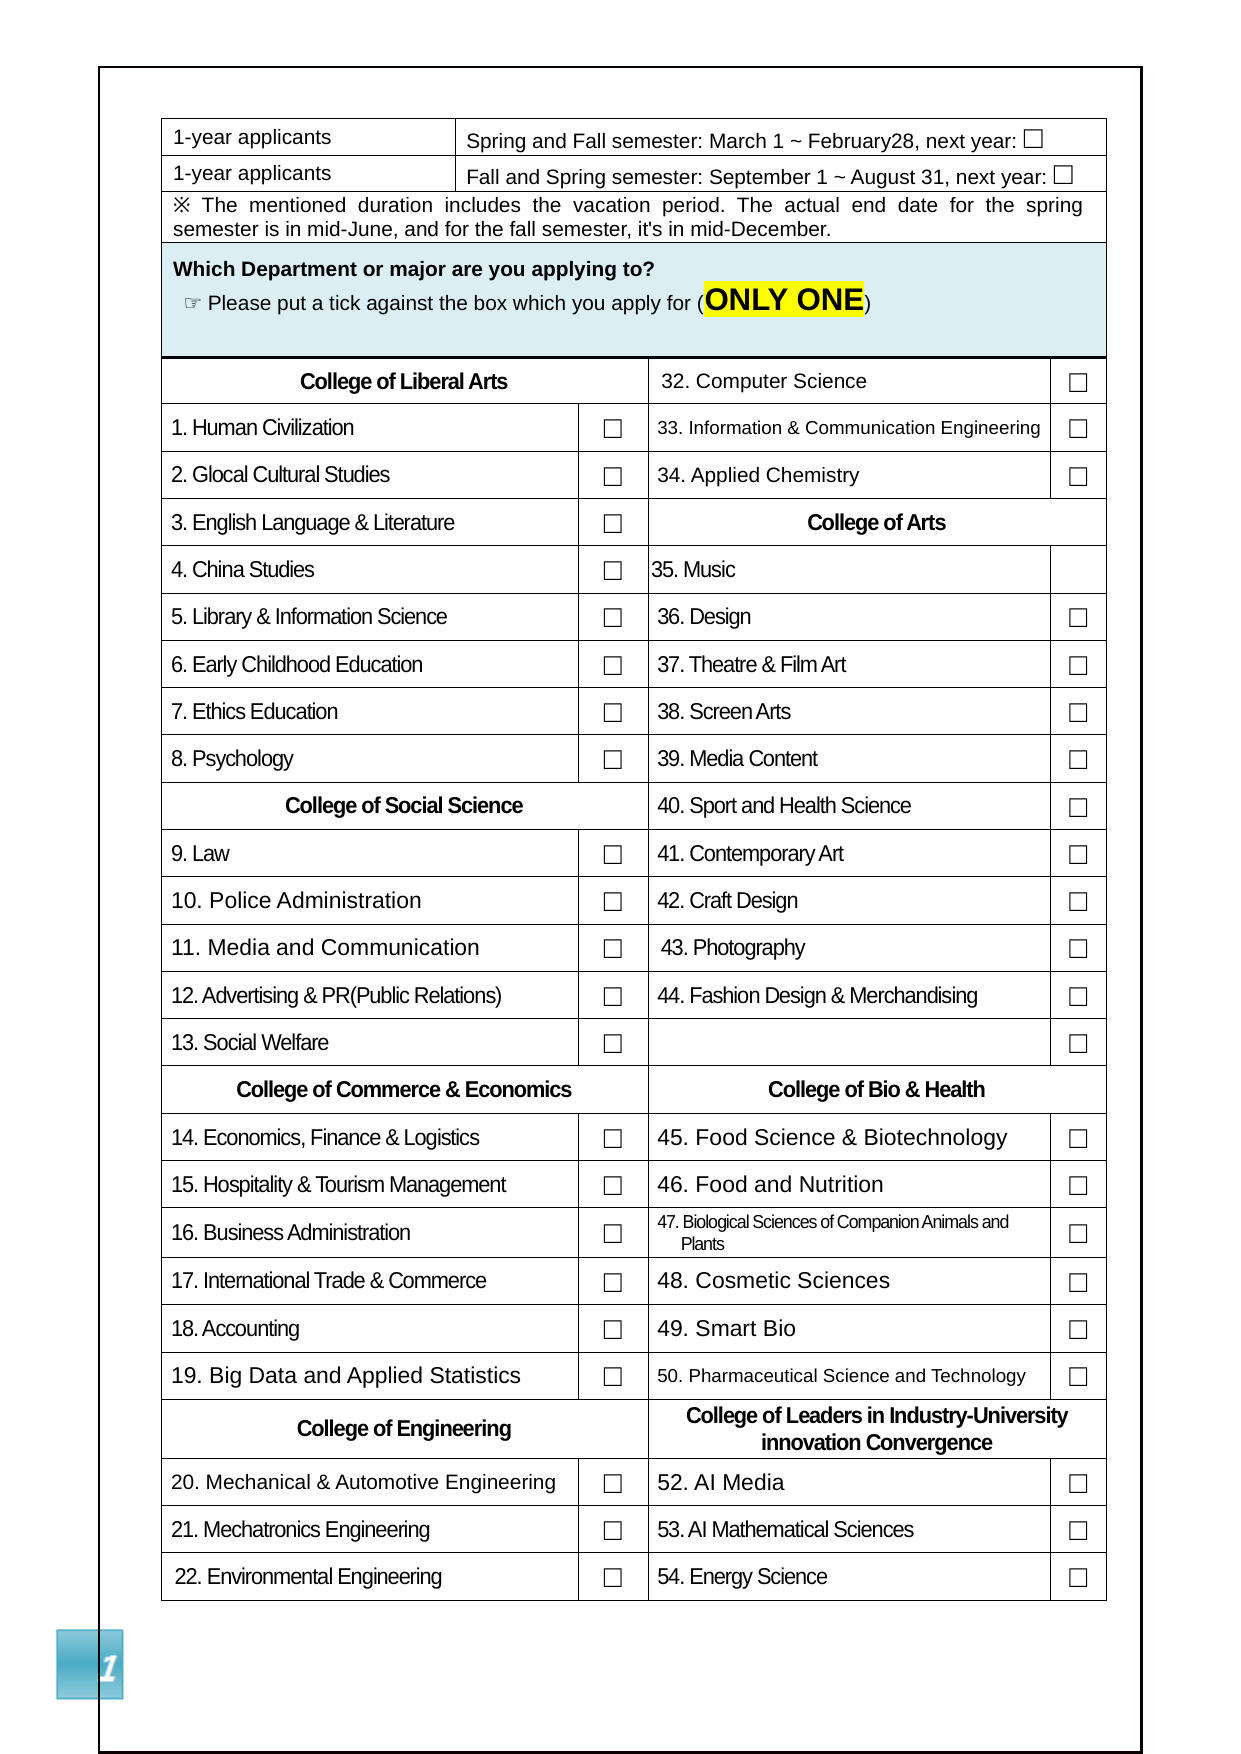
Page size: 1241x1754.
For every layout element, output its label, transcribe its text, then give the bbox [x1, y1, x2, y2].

table_cell □ [1051, 1459, 1106, 1505]
table_cell 6. Early Childhood Education [162, 641, 578, 687]
table_cell 4. China Studies [162, 546, 578, 592]
table_cell □ [1051, 972, 1106, 1018]
table_cell □ [1051, 594, 1106, 640]
table_cell 21. Mechatronics Engineering [162, 1506, 578, 1552]
table_cell 46. Food and Nutrition [649, 1161, 1050, 1207]
table_cell □ [579, 499, 648, 545]
table_cell □ [1051, 1161, 1106, 1207]
table_cell 50. Pharmaceutical Science and Technology [649, 1353, 1050, 1399]
table_cell □ [579, 1553, 648, 1599]
table_cell 32. Computer Science [649, 359, 1050, 403]
table_cell College of Commerce & Economics [162, 1066, 648, 1113]
table_cell 18. Accounting [162, 1305, 578, 1351]
table_cell □ [579, 1161, 648, 1207]
table_cell 48. Cosmetic Sciences [649, 1258, 1050, 1304]
table_cell □ [1051, 1208, 1106, 1257]
table_cell ※ The mentioned duration includes the vacation period. The actual end date for the spring semester is in mid-June, and for the fall semester, it's in mid-December. [162, 192, 1106, 242]
table_cell □ [579, 830, 648, 876]
table_cell 39. Media Content [649, 735, 1050, 782]
table_cell □ [579, 594, 648, 640]
table_cell 1-year applicants [162, 119, 455, 154]
table_cell □ [579, 688, 648, 734]
table_cell 22. Environmental Engineering [162, 1553, 578, 1599]
table_cell □ [579, 452, 648, 498]
table_cell □ [1051, 735, 1106, 782]
table_cell □ [1051, 359, 1106, 403]
table_cell □ [1051, 688, 1106, 734]
table_cell Which Department or major are you applying to? ☞ Please put a tick against the box which you apply for (ONLY ONE) [162, 243, 1106, 356]
table_cell 1-year applicants [162, 156, 455, 191]
table_cell 35. Music [649, 546, 1050, 592]
table_cell □ [1051, 1114, 1106, 1160]
table_cell Fall and Spring semester: September 1 ~ August 31, next year: □ [456, 156, 1106, 191]
table_cell 19. Big Data and Applied Statistics [162, 1353, 578, 1399]
picture [55, 1628, 98, 1703]
table_cell 7. Ethics Education [162, 688, 578, 734]
table_cell □ [579, 972, 648, 1018]
table_cell □ [1051, 1258, 1106, 1304]
table_cell □ [1051, 1305, 1106, 1351]
table_cell □ [1051, 830, 1106, 876]
table_cell □ [1051, 404, 1106, 451]
table_cell 43. Photography [649, 925, 1050, 971]
table_cell 37. Theatre & Film Art [649, 641, 1050, 687]
table_cell 20. Mechanical & Automotive Engineering [162, 1459, 578, 1505]
table_cell □ [579, 1208, 648, 1257]
table_cell 11. Media and Communication [162, 925, 578, 971]
table_cell 52. AI Media [649, 1459, 1050, 1505]
table_cell 40. Sport and Health Science [649, 783, 1050, 829]
table_cell 15. Hospitality & Tourism Management [162, 1161, 578, 1207]
table_cell 47. Biological Sciences of Companion Animals and Plants [649, 1208, 1050, 1257]
table_cell □ [579, 404, 648, 451]
table_cell □ [579, 546, 648, 592]
table_cell College of Liberal Arts [162, 359, 648, 403]
table_cell 12. Advertising & PR(Public Relations) [162, 972, 578, 1018]
table_cell □ [1051, 877, 1106, 923]
table_cell □ [579, 641, 648, 687]
table_cell 49. Smart Bio [649, 1305, 1050, 1351]
table_cell □ [1051, 641, 1106, 687]
table_cell 10. Police Administration [162, 877, 578, 923]
table_cell College of Arts [649, 499, 1106, 545]
table_cell [649, 1019, 1050, 1065]
table_cell 13. Social Welfare [162, 1019, 578, 1065]
table_cell □ [579, 1114, 648, 1160]
table_cell 42. Craft Design [649, 877, 1050, 923]
table_cell □ [579, 1258, 648, 1304]
table_cell 34. Applied Chemistry [649, 452, 1050, 498]
table_cell □ [579, 1019, 648, 1065]
table_cell 38. Screen Arts [649, 688, 1050, 734]
table_cell [1051, 546, 1106, 592]
table_cell College of Social Science [162, 783, 648, 829]
table_cell □ [579, 1459, 648, 1505]
table_cell □ [1051, 1019, 1106, 1065]
table_cell 16. Business Administration [162, 1208, 578, 1257]
table_cell □ [579, 1305, 648, 1351]
table_cell College of Bio & Health [649, 1066, 1106, 1113]
table_cell □ [579, 1506, 648, 1552]
table_cell 3. English Language & Literature [162, 499, 578, 545]
table_cell 1. Human Civilization [162, 404, 578, 451]
table_cell 33. Information & Communication Engineering [649, 404, 1050, 451]
table_cell 53. AI Mathematical Sciences [649, 1506, 1050, 1552]
table_cell 2. Glocal Cultural Studies [162, 452, 578, 498]
table_cell 44. Fashion Design & Merchandising [649, 972, 1050, 1018]
table_cell 45. Food Science & Biotechnology [649, 1114, 1050, 1160]
picture [100, 1628, 127, 1703]
table_cell 17. International Trade & Commerce [162, 1258, 578, 1304]
table_cell □ [1051, 925, 1106, 971]
table_cell □ [579, 925, 648, 971]
table_cell College of Leaders in Industry-University innovation Convergence [649, 1400, 1106, 1458]
table_cell □ [1051, 1506, 1106, 1552]
table_cell 8. Psychology [162, 735, 578, 782]
table_cell □ [1051, 783, 1106, 829]
table_cell 14. Economics, Finance & Logistics [162, 1114, 578, 1160]
table_cell □ [1051, 452, 1106, 498]
table_cell 9. Law [162, 830, 578, 876]
table_cell □ [1051, 1553, 1106, 1599]
table_cell □ [1051, 1353, 1106, 1399]
table_cell 41. Contemporary Art [649, 830, 1050, 876]
table_cell □ [579, 877, 648, 923]
table_cell □ [579, 1353, 648, 1399]
table_cell 36. Design [649, 594, 1050, 640]
table_cell 54. Energy Science [649, 1553, 1050, 1599]
table_cell 5. Library & Information Science [162, 594, 578, 640]
table_cell □ [579, 735, 648, 782]
table_cell College of Engineering [162, 1400, 648, 1458]
table_cell Spring and Fall semester: March 1 ~ February28, next year: □ [456, 119, 1106, 154]
